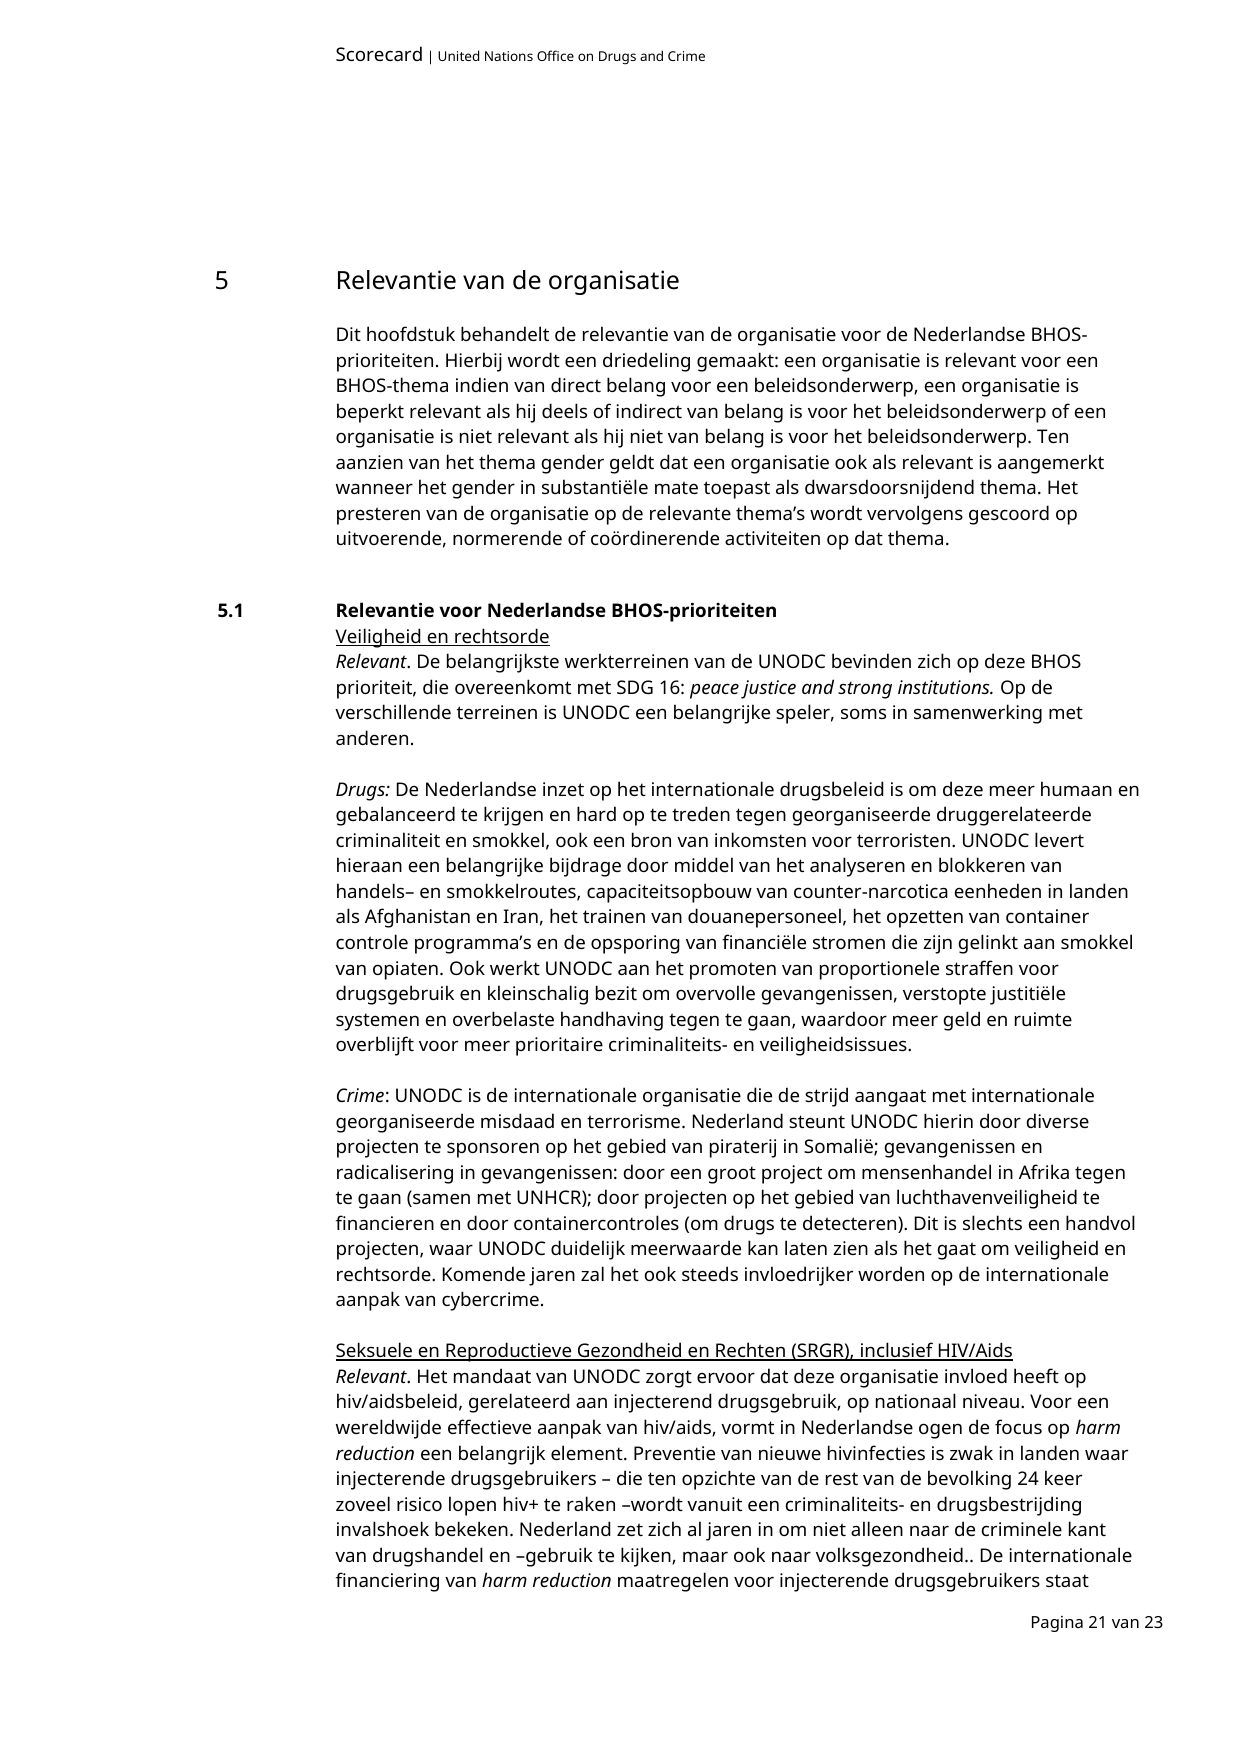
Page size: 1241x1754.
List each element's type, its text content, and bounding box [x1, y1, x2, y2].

text Dit hoofdstuk behandelt de relevantie van de organisatie voor de Nederlandse BHOS-prioriteiten. Hierbij wordt een driedeling gemaakt: een organisatie is relevant voor een BHOS-thema indien van direct belang voor een beleidsonderwerp, een organisatie is beperkt relevant als hij deels of indirect van belang is voor het beleidsonderwerp of een organisatie is niet relevant als hij niet van belang is voor het beleidsonderwerp. Ten aanzien van het thema gender geldt dat een organisatie ook als relevant is aangemerkt wanneer het gender in substantiële mate toepast als dwarsdoorsnijdend thema. Het presteren van de organisatie op de relevante thema’s wordt vervolgens gescoord op uitvoerende, normerende of coördinerende activiteiten op dat thema. [335, 322, 1140, 551]
subtitle 5 Relevantie van de organisatie [214, 262, 1140, 297]
text Seksuele en Reproductieve Gezondheid en Rechten (SRGR), inclusief HIV/Aids [335, 1338, 1140, 1363]
text Relevant. De belangrijkste werkterreinen van de UNODC bevinden zich op deze BHOS prioriteit, die overeenkomt met SDG 16: peace justice and strong institutions. Op de verschillende terreinen is UNODC een belangrijke speler, soms in samenwerking met anderen. [335, 649, 1140, 751]
text Crime: UNODC is de internationale organisatie die de strijd aangaat met internationale georganiseerde misdaad en terrorisme. Nederland steunt UNODC hierin door diverse projecten te sponsoren op het gebied van piraterij in Somalië; gevangenissen en radicalisering in gevangenissen: door een groot project om mensenhandel in Afrika tegen te gaan (samen met UNHCR); door projecten op het gebied van luchthavenveiligheid te financieren en door containercontroles (om drugs te detecteren). Dit is slechts een handvol projecten, waar UNODC duidelijk meerwaarde kan laten zien als het gaat om veiligheid en rechtsorde. Komende jaren zal het ook steeds invloedrijker worden op de internationale aanpak van cybercrime. [335, 1082, 1140, 1312]
text Drugs: De Nederlandse inzet op het internationale drugsbeleid is om deze meer humaan en gebalanceerd te krijgen en hard op te treden tegen georganiseerde druggerelateerde criminaliteit en smokkel, ook een bron van inkomsten voor terroristen. UNODC levert hieraan een belangrijke bijdrage door middel van het analyseren en blokkeren van handels– en smokkelroutes, capaciteitsopbouw van counter-narcotica eenheden in landen als Afghanistan en Iran, het trainen van douanepersoneel, het opzetten van container controle programma’s en de opsporing van financiële stromen die zijn gelinkt aan smokkel van opiaten. Ook werkt UNODC aan het promoten van proportionele straffen voor drugsgebruik en kleinschalig bezit om overvolle gevangenissen, verstopte justitiële systemen en overbelaste handhaving tegen te gaan, waardoor meer geld en ruimte overblijft voor meer prioritaire criminaliteits- en veiligheidsissues. [335, 776, 1140, 1057]
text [335, 1363, 1140, 1593]
subtitle 5.1 Relevantie voor Nederlandse BHOS-prioriteiten [217, 598, 1140, 623]
text Veiligheid en rechtsorde [335, 623, 1140, 649]
